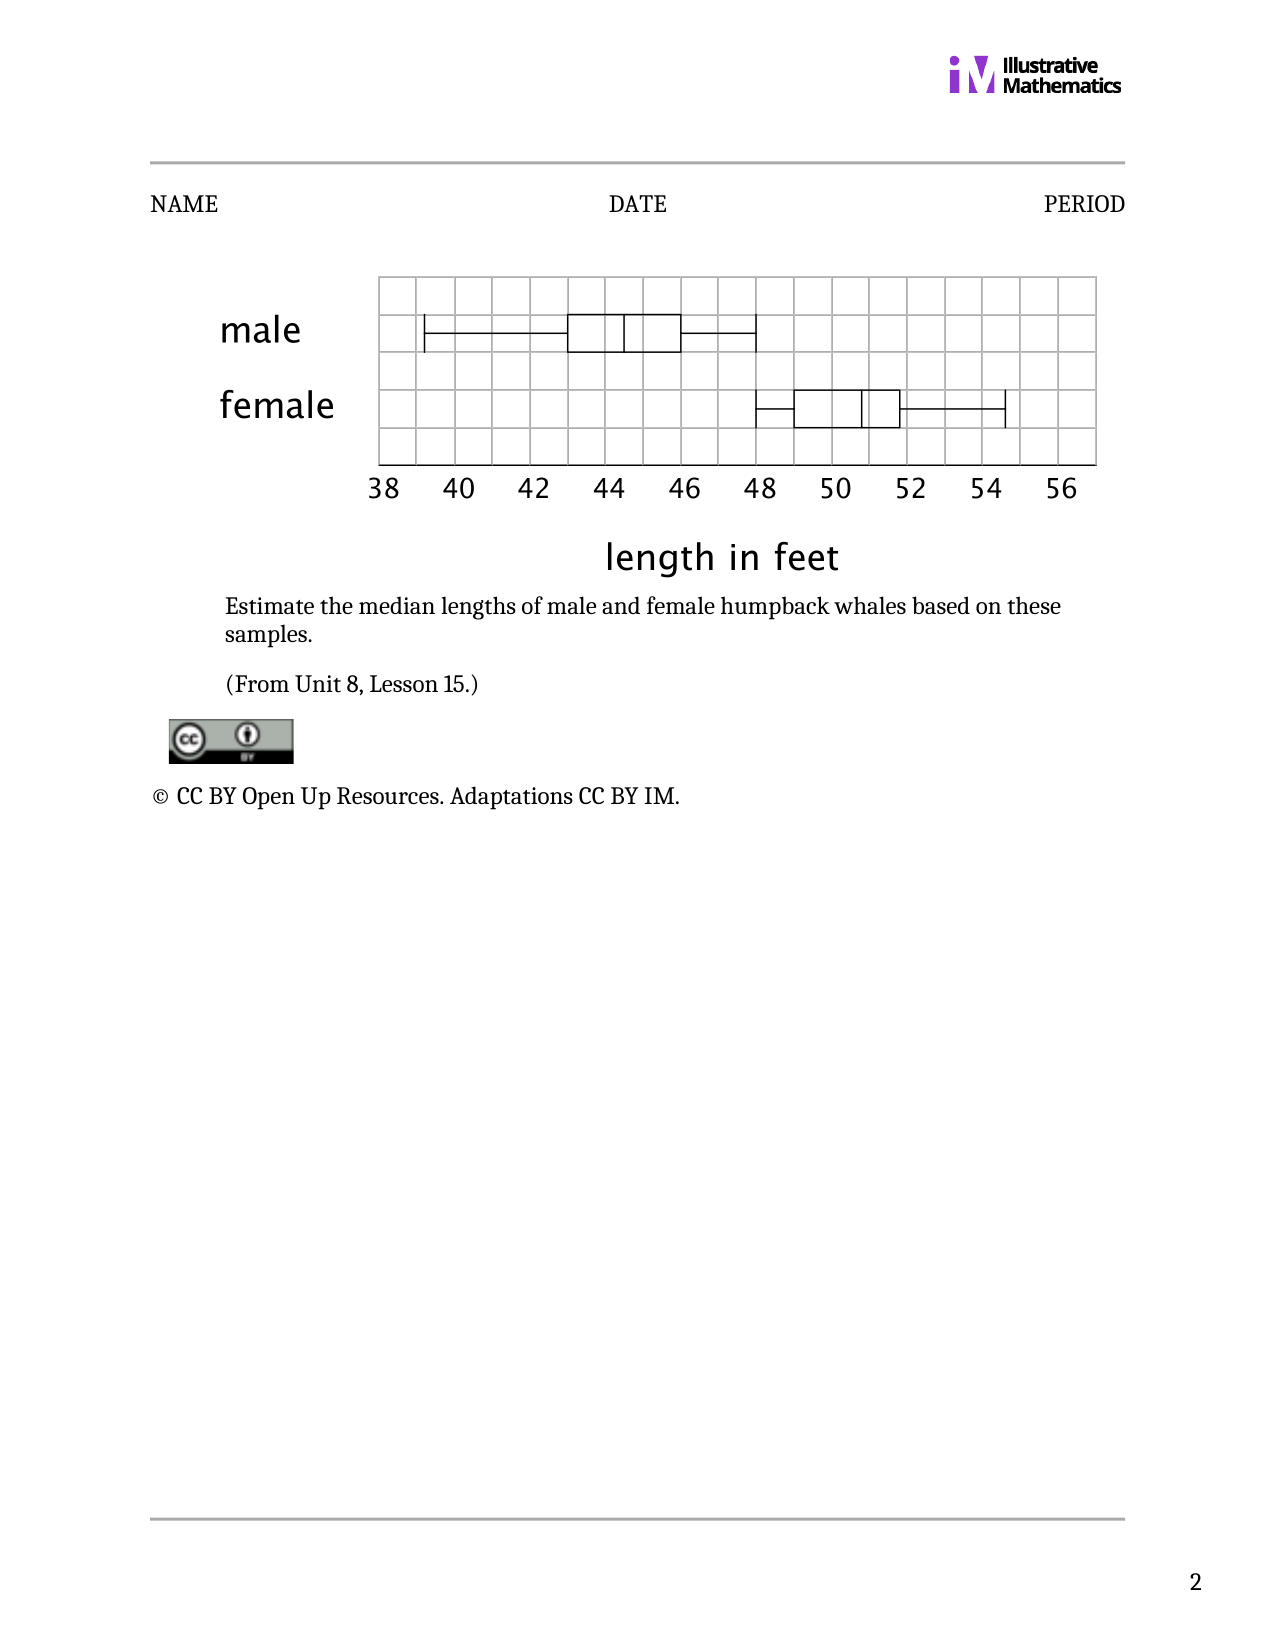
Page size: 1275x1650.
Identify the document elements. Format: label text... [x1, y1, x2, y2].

list Estimate the median lengths of male and female humpback whales based on these samples. [175, 592, 1125, 649]
picture [168, 719, 294, 764]
text © CC BY Open Up Resources. Adaptations CC BY IM. [150, 782, 1125, 811]
list (From Unit 8, Lesson 15.) [175, 670, 1125, 699]
picture [949, 55, 1121, 93]
picture [193, 276, 1097, 588]
